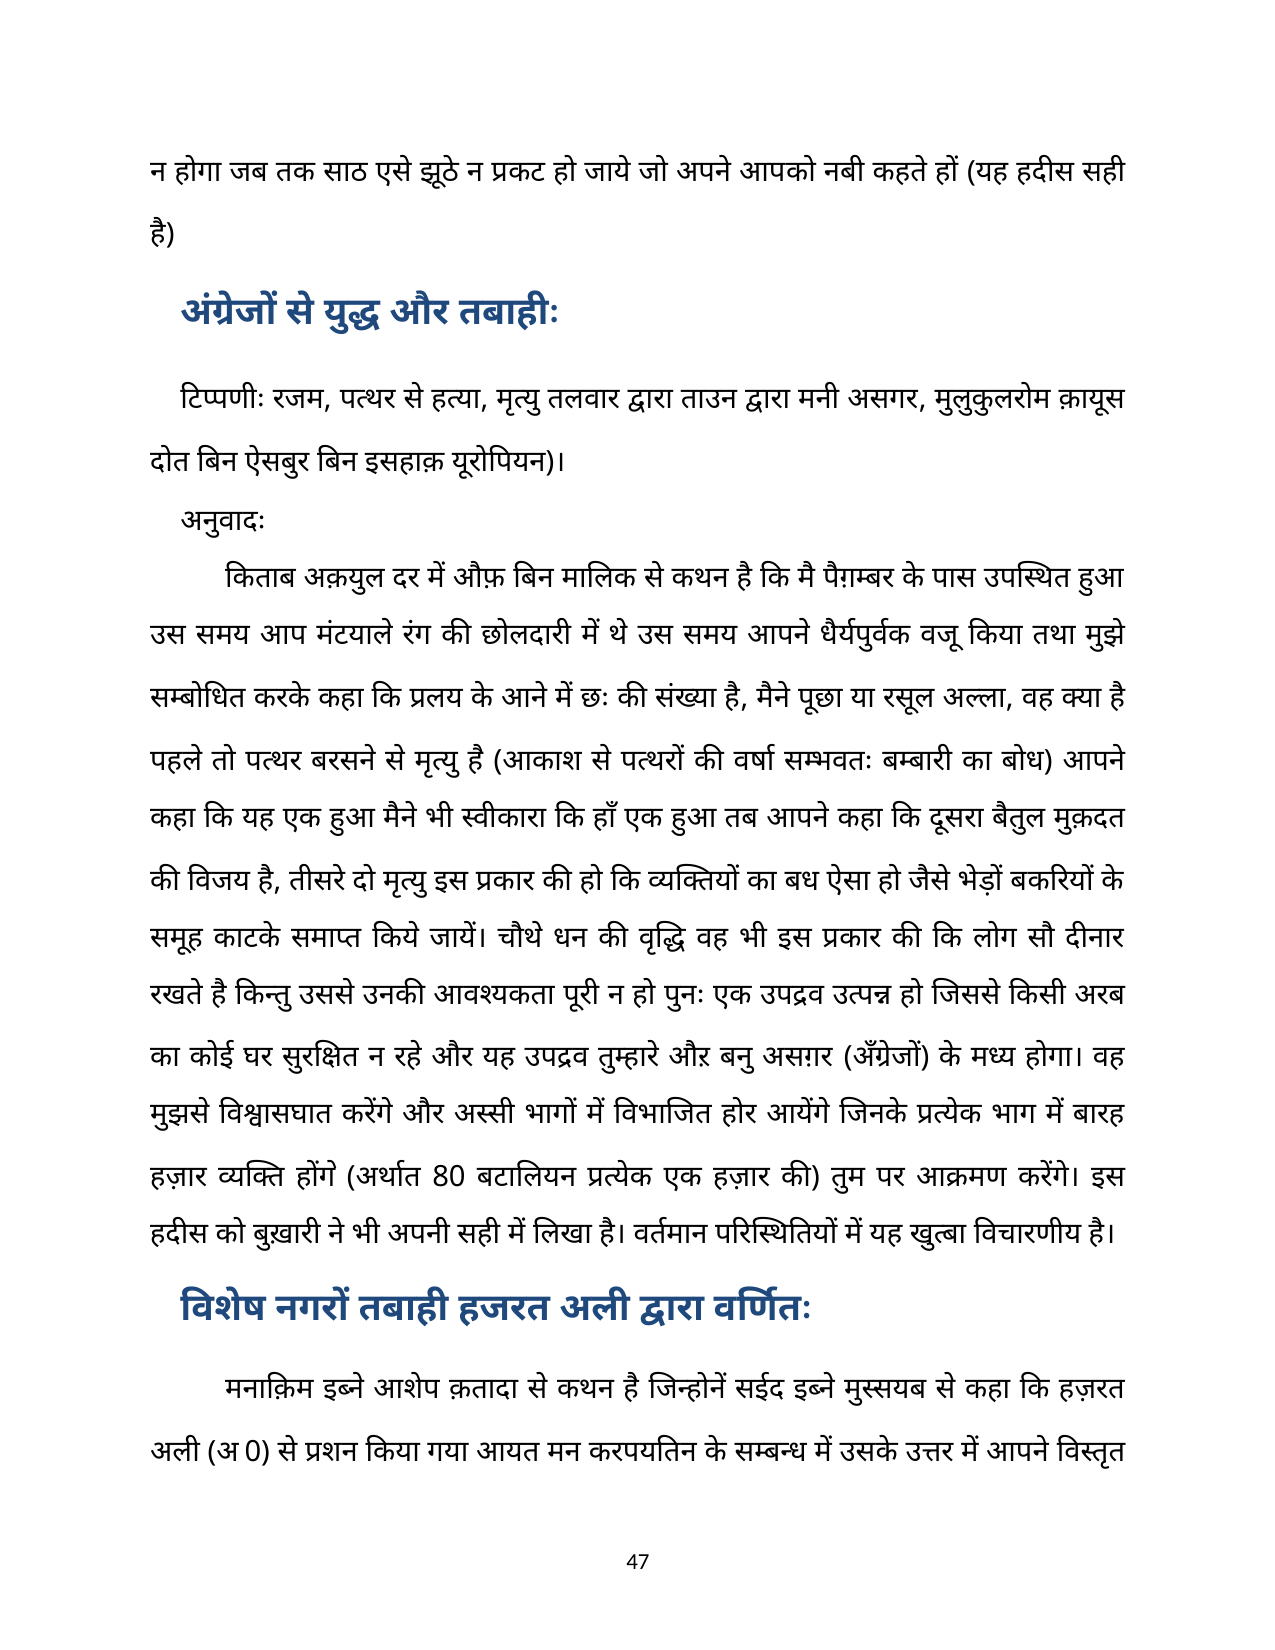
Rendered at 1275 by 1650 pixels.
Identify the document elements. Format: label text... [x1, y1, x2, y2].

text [150, 150, 1125, 256]
subtitle अंग्रेजों से युद्ध और तबाहीः [150, 290, 1125, 340]
text टिप्पणीः रजम, पत्थर से हत्या, मृत्यु तलवार द्वारा ताउन द्वारा मनी असगर, मुलुकुलरोम क़ायूस दोत बिन ऐसबुर बिन इसहाक़ यूरोपियन)। [150, 377, 1125, 483]
subtitle विशेष नगरों तबाही हजरत अली द्वारा वर्णितः [150, 1287, 1125, 1336]
text किताब अक़युल दर में औफ़ बिन मालिक से कथन है कि मै पैग़म्बर के पास उपस्थित हुआ उस समय आप मंटयाले रंग की छोलदारी में थे उस समय आपने धैर्यपुर्वक वजू किया तथा मुझे सम्बोधित करके कहा कि प्रलय के आने में छः की संख्या है, मैने पूछा या रसूल अल्ला, वह क्या है पहले तो पत्थर बरसने से मृत्यु है (आकाश से पत्थरों की वर्षा सम्भवतः बम्बारी का बोध) आपने कहा कि यह एक हुआ मैने भी स्वीकारा कि हाँ एक हुआ तब आपने कहा कि दूसरा बैतुल मुक़दत की विजय है, तीसरे दो मृत्यु इस प्रकार की हो कि व्यक्तियों का बध ऐसा हो जैसे भेड़ों बकरियों के समूह काटके समाप्त किये जायें। चौथे धन की वृद्धि वह भी इस प्रकार की कि लोग सौ दीनार रखते है किन्तु उससे उनकी आवश्यकता पूरी न हो पुनः एक उपद्रव उत्पन्न हो जिससे किसी अरब का कोई घर सुरक्षित न रहे और यह उपद्रव तुम्हारे औऱ बनु असग़र (अँग्रेजों) के मध्य होगा। वह मुझसे विश्वासघात करेंगे और अस्सी भागों में विभाजित होर आयेंगे जिनके प्रत्येक भाग में बारह हज़ार व्यक्ति होंगे (अर्थात 80 बटालियन प्रत्येक एक हज़ार की) तुम पर आक्रमण करेंगे। इस हदीस को बुख़ारी ने भी अपनी सही में लिखा है। वर्तमान परिस्थितियों में यह खुत्बा विचारणीय है। [150, 562, 1125, 1256]
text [150, 1373, 1125, 1473]
text अनुवादः [150, 504, 1125, 543]
